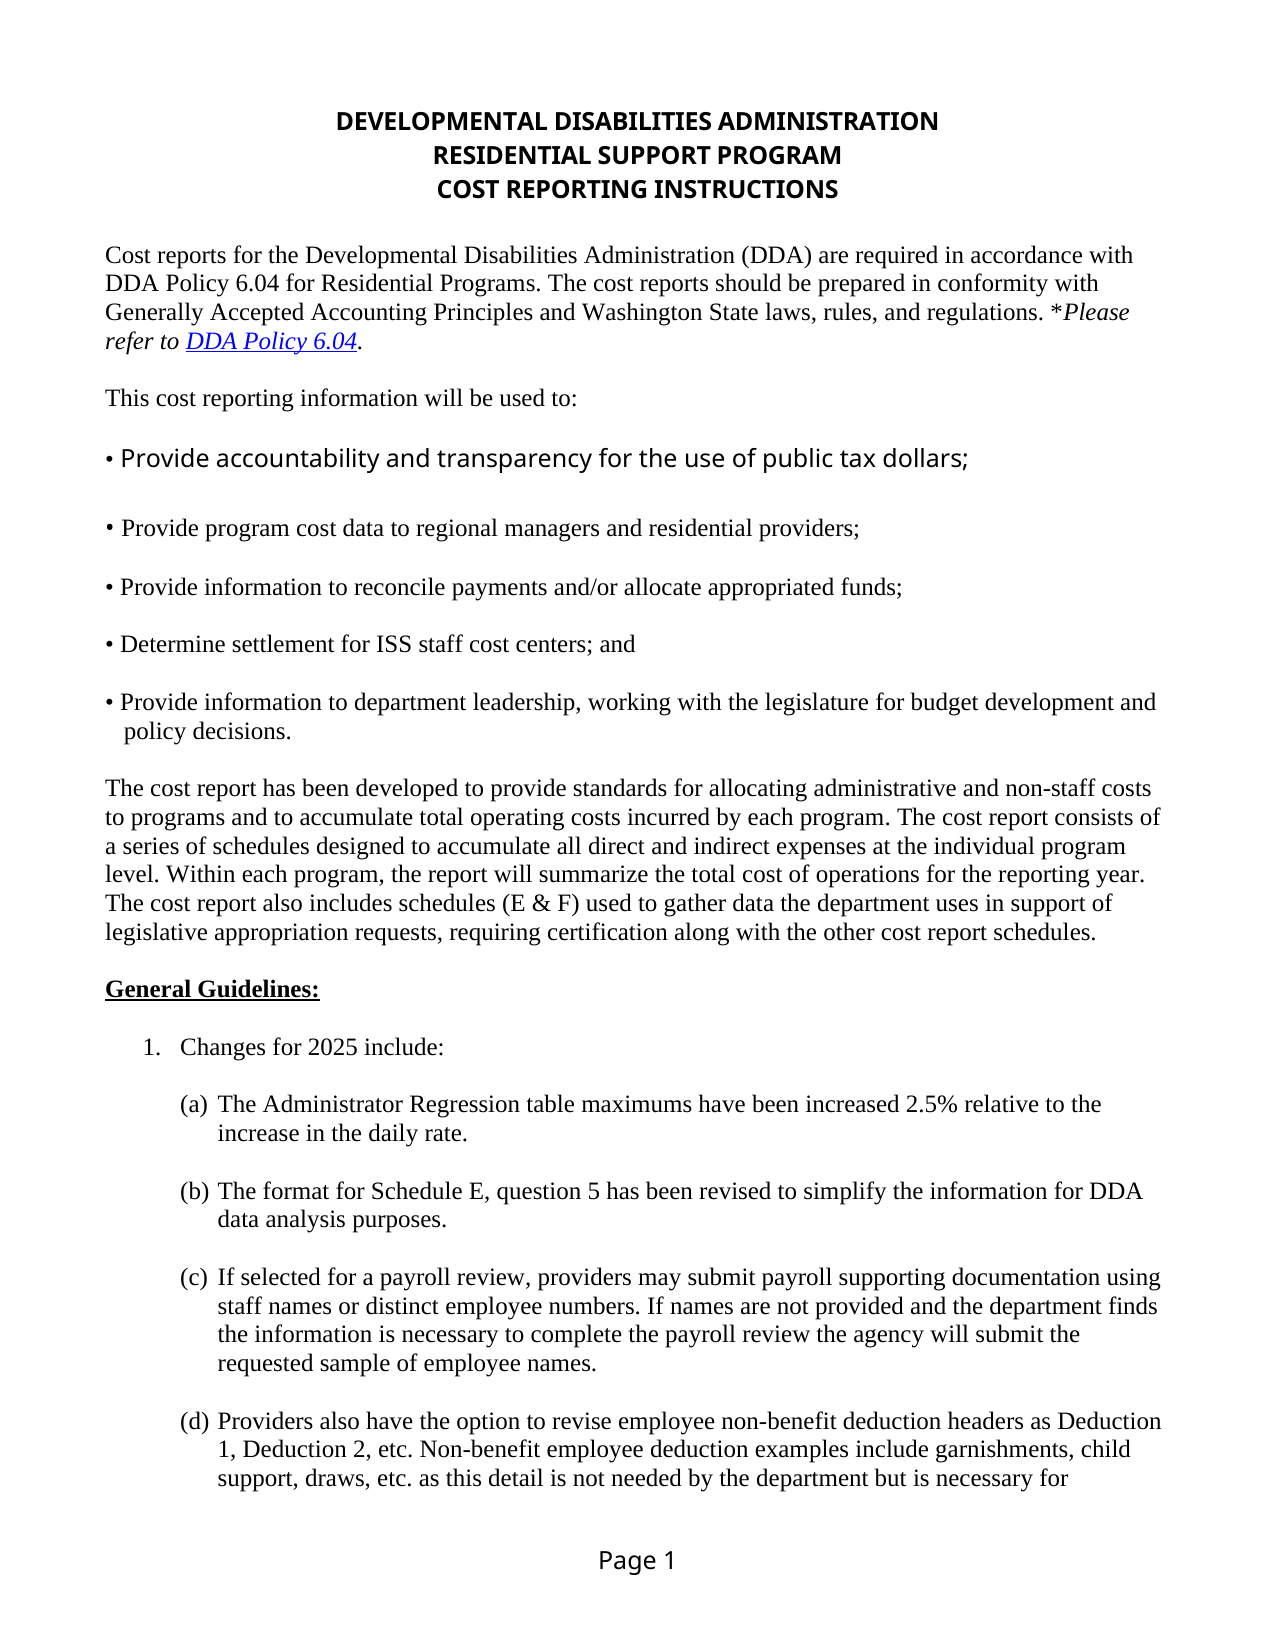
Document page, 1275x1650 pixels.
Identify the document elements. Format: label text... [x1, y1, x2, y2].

text This cost reporting information will be used to: [105, 383, 1170, 412]
text Cost reports for the Developmental Disabilities Administration (DDA) are required in accordance with DDA Policy 6.04 for Residential Programs. The cost reports should be prepared in conformity with Generally Accepted Accounting Principles and Washington State laws, rules, and regulations. *Please refer to DDA Policy 6.04. [105, 240, 1170, 355]
text The cost report has been developed to provide standards for allocating administrative and non-staff costs to programs and to accumulate total operating costs incurred by each program. The cost report consists of a series of schedules designed to accumulate all direct and indirect expenses at the individual program level. Within each program, the report will summarize the total cost of operations for the reporting year. The cost report also includes schedules (E & F) used to gather data the department uses in support of legislative appropriation requests, requiring certification along with the other cost report schedules. [105, 773, 1170, 946]
text • Provide program cost data to regional managers and residential providers; [105, 509, 1170, 543]
text • Provide information to reconcile payments and/or allocate appropriated funds; [105, 572, 1170, 601]
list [180, 1406, 1170, 1492]
list Changes for 2025 include: [142, 1032, 1170, 1061]
list The Administrator Regression table maximums have been increased 2.5% relative to the increase in the daily rate. [180, 1089, 1170, 1147]
text • Provide accountability and transparency for the use of public tax dollars; [105, 441, 1170, 475]
text General Guidelines: [105, 974, 1170, 1003]
list The format for Schedule E, question 5 has been revised to simplify the information for DDA data analysis purposes. [180, 1176, 1170, 1233]
text • Determine settlement for ISS staff cost centers; and [105, 629, 1170, 658]
list If selected for a payroll review, providers may submit payroll supporting documentation using staff names or distinct employee numbers. If names are not provided and the department finds the information is necessary to complete the payroll review the agency will submit the requested sample of employee names. [180, 1262, 1170, 1377]
text • Provide information to department leadership, working with the legislature for budget development and policy decisions. [105, 687, 1170, 744]
